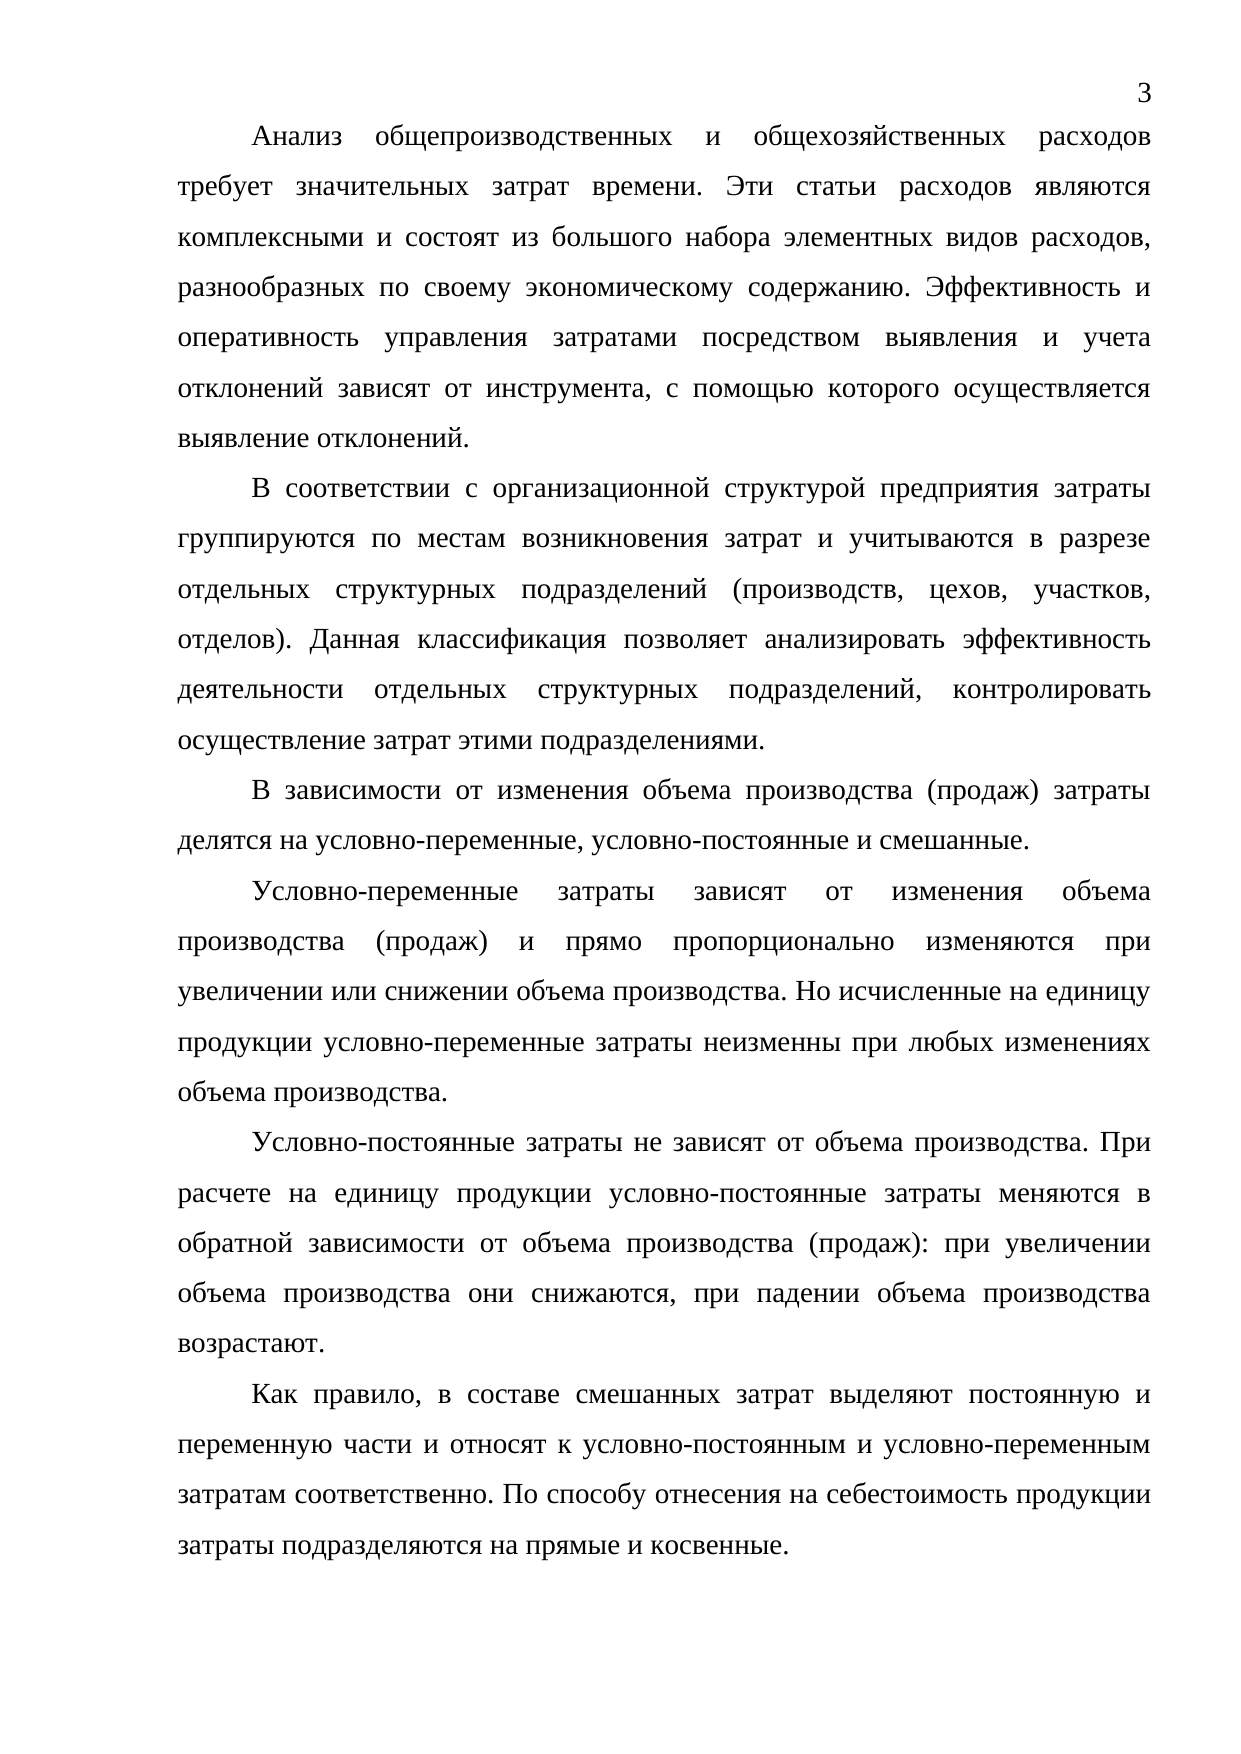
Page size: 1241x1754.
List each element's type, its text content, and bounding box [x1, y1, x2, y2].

text В соответствии с организационной структурой предприятия затраты группируются по местам возникновения затрат и учитываются в разрезе отдельных структурных подразделений (производств, цехов, участков, отделов). Данная классификация позволяет анализировать эффективность деятельности отдельных структурных подразделений, контролировать осуществление затрат этими подразделениями. [177, 470, 1152, 755]
text Как правило, в составе смешанных затрат выделяют постоянную и переменную части и относят к условно-постоянным и условно-переменным затратам соответственно. По способу отнесения на себестоимость продукции затраты подразделяются на прямые и косвенные. [177, 1376, 1152, 1560]
text Условно-постоянные затраты не зависят от объема производства. При расчете на единицу продукции условно-постоянные затраты меняются в обратной зависимости от объема производства (продаж): при увеличении объема производства они снижаются, при падении объема производства возрастают. [177, 1124, 1152, 1359]
text В зависимости от изменения объема производства (продаж) затраты делятся на условно-переменные, условно-постоянные и смешанные. [177, 772, 1152, 856]
text Условно-переменные затраты зависят от изменения объема производства (продаж) и прямо пропорционально изменяются при увеличении или снижении объема производства. Но исчисленные на единицу продукции условно-переменные затраты неизменны при любых изменениях объема производства. [177, 873, 1152, 1108]
text Анализ общепроизводственных и общехозяйственных расходов требует значительных затрат времени. Эти статьи расходов являются комплексными и состоят из большого набора элементных видов расходов, разнообразных по своему экономическому содержанию. Эффективность и оперативность управления затратами посредством выявления и учета отклонений зависят от инструмента, с помощью которого осуществляется выявление отклонений. [177, 118, 1152, 453]
